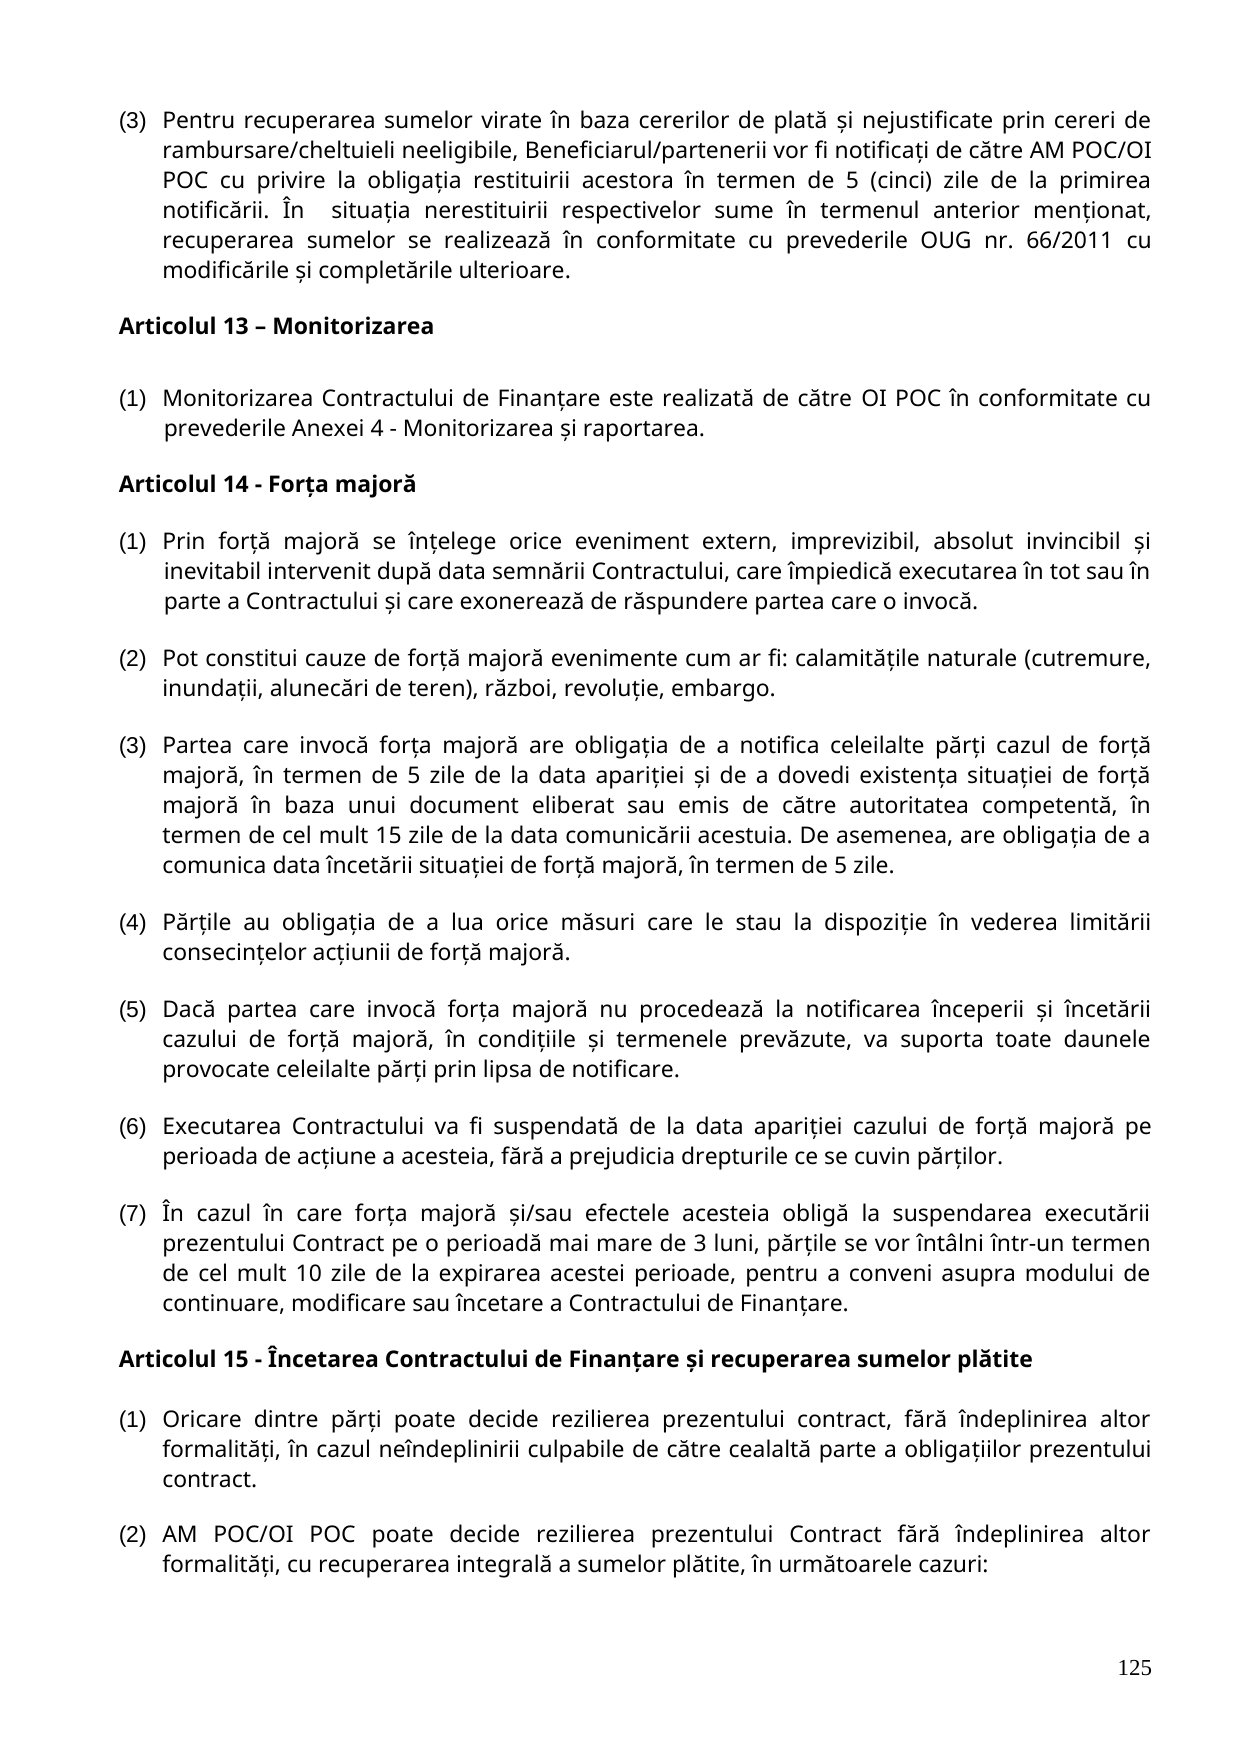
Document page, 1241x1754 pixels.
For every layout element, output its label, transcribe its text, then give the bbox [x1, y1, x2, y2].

list AM POC/OI POC poate decide rezilierea prezentului Contract fără îndeplinirea altor formalităţi, cu recuperarea integrală a sumelor plătite, în următoarele cazuri: [118, 1518, 1152, 1578]
list Oricare dintre părţi poate decide rezilierea prezentului contract, fără îndeplinirea altor formalităţi, în cazul neîndeplinirii culpabile de către cealaltă parte a obligaţiilor prezentului contract. [118, 1403, 1152, 1493]
list Partea care invocă forţa majoră are obligaţia de a notifica celeilalte părţi cazul de forţă majoră, în termen de 5 zile de la data apariţiei şi de a dovedi existenţa situaţiei de forţă majoră în baza unui document eliberat sau emis de către autoritatea competentă, în termen de cel mult 15 zile de la data comunicării acestuia. De asemenea, are obligaţia de a comunica data încetării situaţiei de forţă majoră, în termen de 5 zile. [118, 730, 1152, 880]
list Dacă partea care invocă forţa majoră nu procedează la notificarea începerii şi încetării cazului de forţă majoră, în condiţiile şi termenele prevăzute, va suporta toate daunele provocate celeilalte părţi prin lipsa de notificare. [118, 994, 1152, 1084]
text Articolul 13 – Monitorizarea [118, 310, 1152, 341]
list Pentru recuperarea sumelor virate în baza cererilor de plată şi nejustificate prin cereri de rambursare/cheltuieli neeligibile, Beneficiarul/partenerii vor fi notificaţi de către AM POC/OI POC cu privire la obligaţia restituirii acestora în termen de 5 (cinci) zile de la primirea notificării. În situaţia nerestituirii respectivelor sume în termenul anterior menţionat, recuperarea sumelor se realizează în conformitate cu prevederile OUG nr. 66/2011 cu modificările şi completările ulterioare. [118, 105, 1152, 285]
list Pot constitui cauze de forţă majoră evenimente cum ar fi: calamităţile naturale (cutremure, inundaţii, alunecări de teren), război, revoluţie, embargo. [118, 643, 1152, 703]
list Prin forţă majoră se înţelege orice eveniment extern, imprevizibil, absolut invincibil şi inevitabil intervenit după data semnării Contractului, care împiedică executarea în tot sau în parte a Contractului şi care exonerează de răspundere partea care o invocă. [118, 526, 1152, 616]
list Părţile au obligaţia de a lua orice măsuri care le stau la dispoziţie în vederea limitării consecinţelor acţiunii de forţă majoră. [118, 907, 1152, 967]
text Articolul 15 - Încetarea Contractului de Finanţare şi recuperarea sumelor plătite [118, 1343, 1152, 1374]
list Monitorizarea Contractului de Finanţare este realizată de către OI POC în conformitate cu prevederile Anexei 4 - Monitorizarea şi raportarea. [118, 382, 1152, 442]
list Executarea Contractului va fi suspendată de la data apariţiei cazului de forţă majoră pe perioada de acţiune a acesteia, fără a prejudicia drepturile ce se cuvin părţilor. [118, 1111, 1152, 1171]
list În cazul în care forţa majoră şi/sau efectele acesteia obligă la suspendarea executării prezentului Contract pe o perioadă mai mare de 3 luni, părţile se vor întâlni într-un termen de cel mult 10 zile de la expirarea acestei perioade, pentru a conveni asupra modului de continuare, modificare sau încetare a Contractului de Finanţare. [118, 1198, 1152, 1318]
text Articolul 14 - Forţa majoră [118, 467, 1152, 499]
